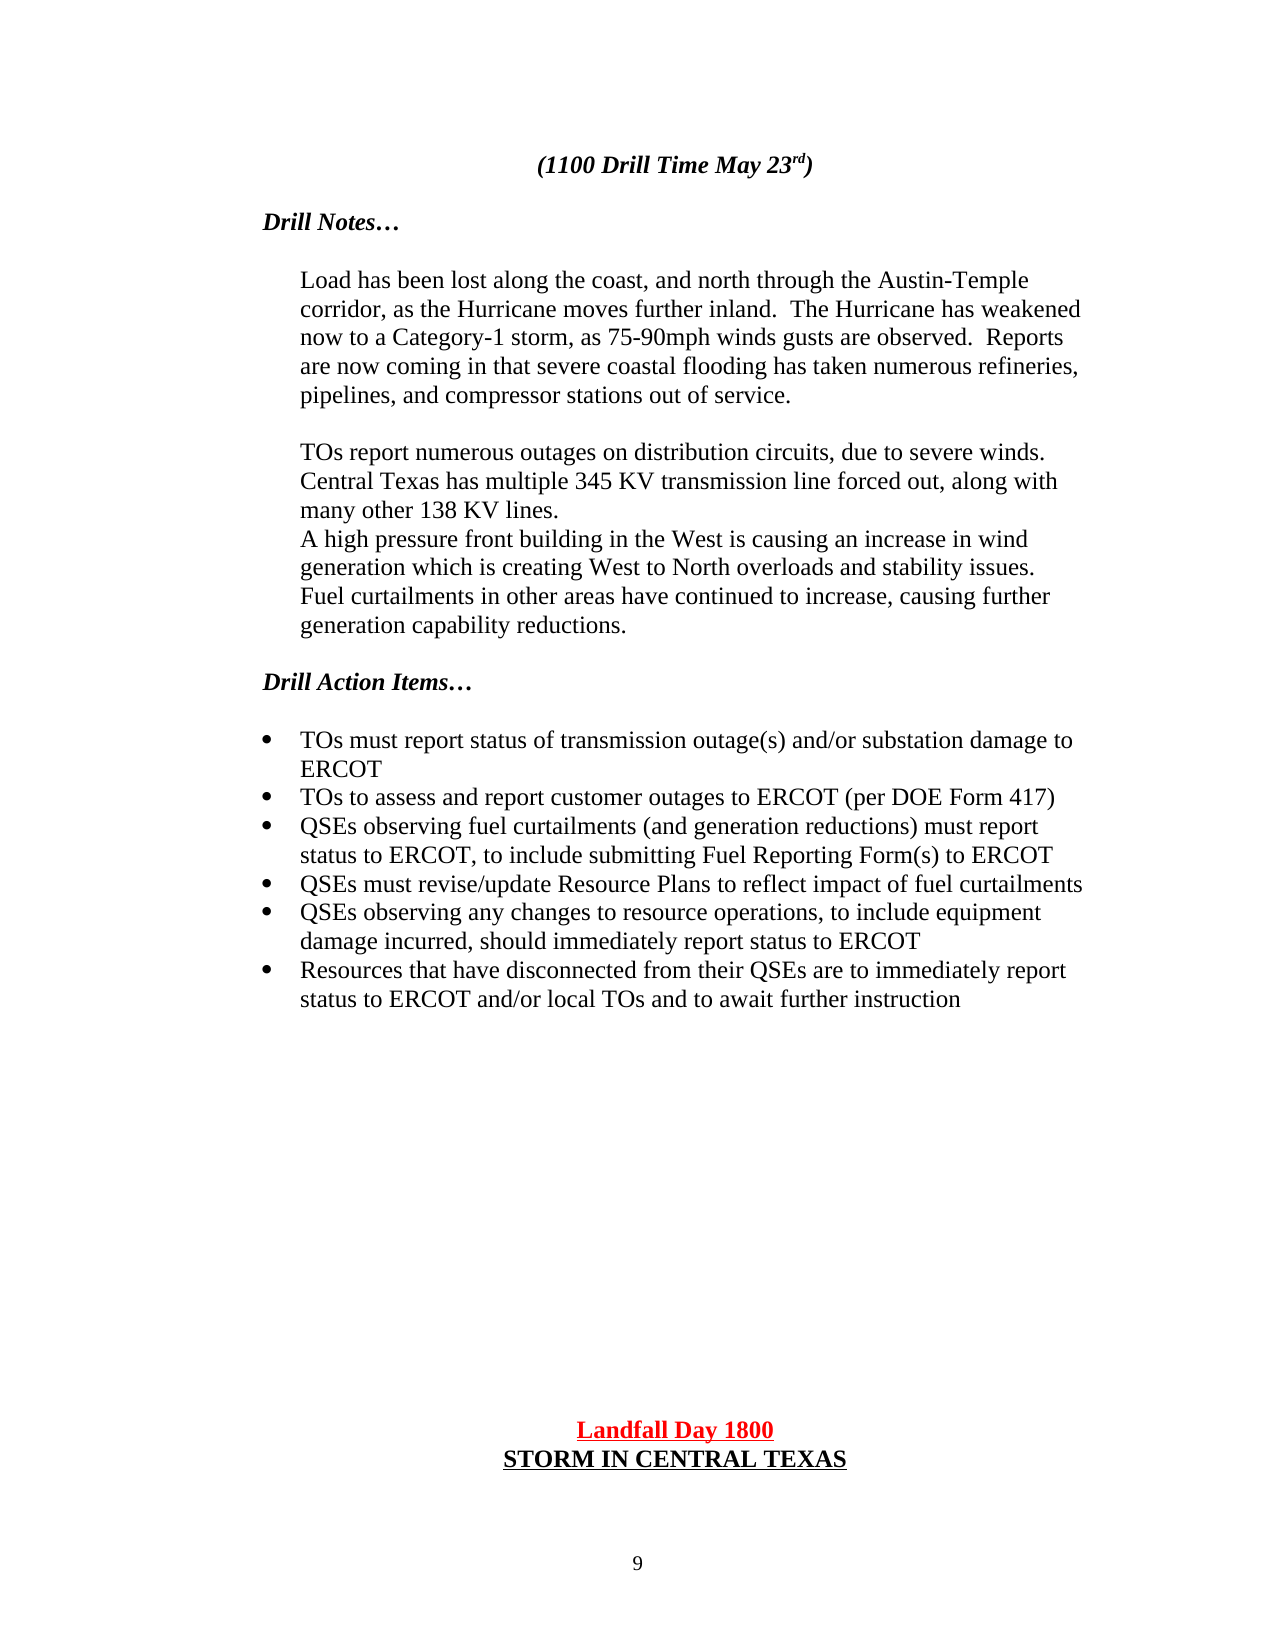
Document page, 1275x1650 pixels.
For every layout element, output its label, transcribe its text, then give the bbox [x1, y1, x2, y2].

text A high pressure front building in the West is causing an increase in wind generation which is creating West to North overloads and stability issues. [300, 524, 1087, 581]
list TOs to assess and report customer outages to ERCOT (per DOE Form 417) [262, 782, 1087, 811]
text Landfall Day 1800 [262, 1415, 1087, 1444]
text Drill Action Items… [262, 667, 1087, 696]
text Drill Notes… [262, 207, 1087, 236]
text (1100 Drill Time May 23rd) [262, 150, 1087, 179]
text TOs report numerous outages on distribution circuits, due to severe winds. Central Texas has multiple 345 KV transmission line forced out, along with many other 138 KV lines. [300, 437, 1087, 524]
list TOs must report status of transmission outage(s) and/or substation damage to ERCOT [262, 725, 1087, 782]
text Fuel curtailments in other areas have continued to increase, causing further generation capability reductions. [300, 581, 1087, 639]
text Load has been lost along the coast, and north through the Austin-Temple corridor, as the Hurricane moves further inland. The Hurricane has weakened now to a Category-1 storm, as 75-90mph winds gusts are observed. Reports are now coming in that severe coastal flooding has taken numerous refineries, pipelines, and compressor stations out of service. [300, 265, 1087, 409]
text STORM IN CENTRAL TEXAS [262, 1444, 1087, 1472]
list QSEs must revise/update Resource Plans to reflect impact of fuel curtailments [262, 869, 1087, 897]
list QSEs observing any changes to resource operations, to include equipment damage incurred, should immediately report status to ERCOT [262, 897, 1087, 955]
list Resources that have disconnected from their QSEs are to immediately report status to ERCOT and/or local TOs and to await further instruction [262, 955, 1087, 1012]
list QSEs observing fuel curtailments (and generation reductions) must report status to ERCOT, to include submitting Fuel Reporting Form(s) to ERCOT [262, 811, 1087, 869]
